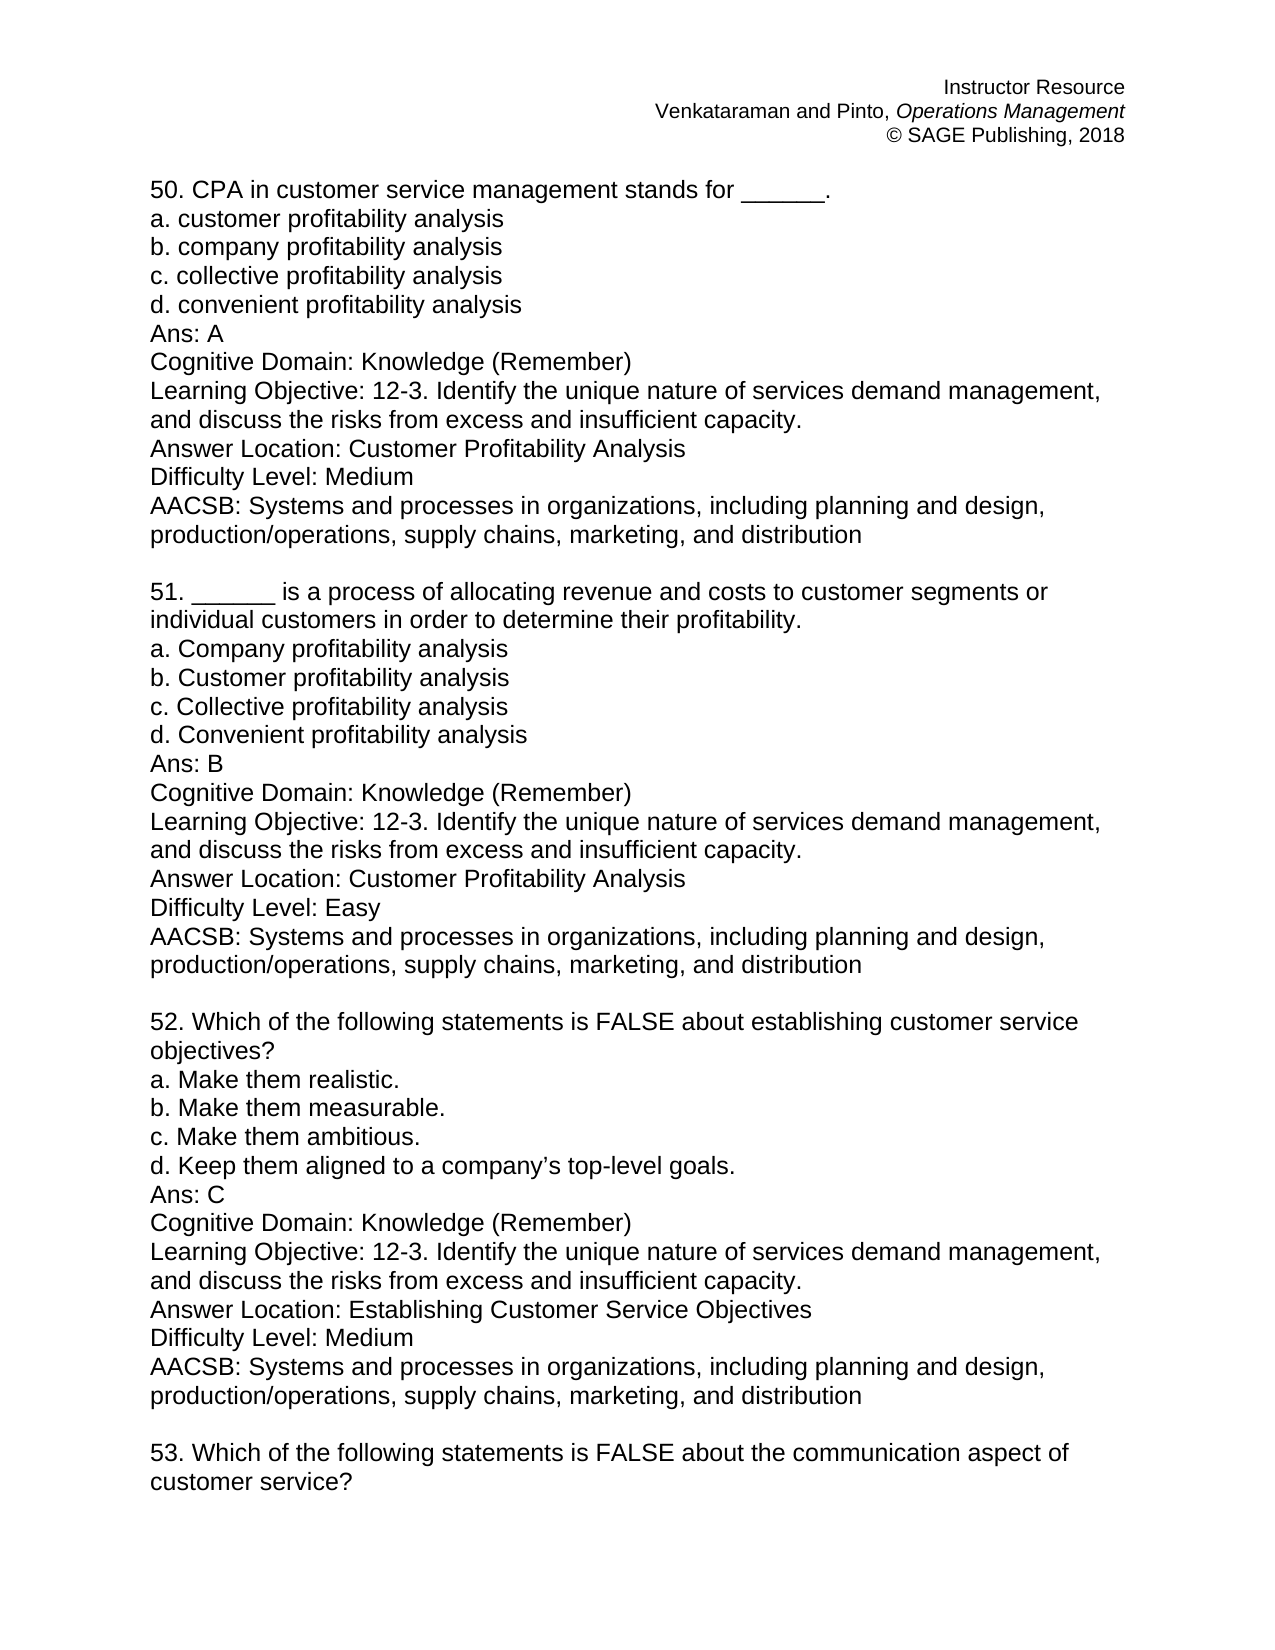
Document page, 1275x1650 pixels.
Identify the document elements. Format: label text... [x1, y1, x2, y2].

text a. Company profitability analysis [150, 634, 1125, 663]
text d. Keep them aligned to a company’s top-level goals. [150, 1151, 1125, 1180]
text Answer Location: Customer Profitability Analysis [150, 864, 1125, 893]
text c. Collective profitability analysis [150, 692, 1125, 720]
text AACSB: Systems and processes in organizations, including planning and design, production/operations, supply chains, marketing, and distribution [150, 1352, 1125, 1410]
text c. Make them ambitious. [150, 1122, 1125, 1151]
text 51. ______ is a process of allocating revenue and costs to customer segments or individual customers in order to determine their profitability. [150, 577, 1125, 634]
text Cognitive Domain: Knowledge (Remember) [150, 347, 1125, 376]
text 53. Which of the following statements is FALSE about the communication aspect of customer service? [150, 1438, 1125, 1495]
text b. Customer profitability analysis [150, 663, 1125, 692]
text Learning Objective: 12-3. Identify the unique nature of services demand management, and discuss the risks from excess and insufficient capacity. [150, 807, 1125, 864]
text d. Convenient profitability analysis [150, 720, 1125, 749]
text Ans: A [150, 319, 1125, 347]
text Learning Objective: 12-3. Identify the unique nature of services demand management, and discuss the risks from excess and insufficient capacity. [150, 1237, 1125, 1295]
text c. collective profitability analysis [150, 261, 1125, 290]
text Learning Objective: 12-3. Identify the unique nature of services demand management, and discuss the risks from excess and insufficient capacity. [150, 376, 1125, 434]
text Ans: C [150, 1180, 1125, 1208]
text 52. Which of the following statements is FALSE about establishing customer service objectives? [150, 1007, 1125, 1065]
text Answer Location: Establishing Customer Service Objectives [150, 1295, 1125, 1323]
text d. convenient profitability analysis [150, 290, 1125, 319]
text Difficulty Level: Easy [150, 893, 1125, 922]
text Ans: B [150, 749, 1125, 778]
text Answer Location: Customer Profitability Analysis [150, 434, 1125, 462]
text a. Make them realistic. [150, 1065, 1125, 1093]
text Cognitive Domain: Knowledge (Remember) [150, 778, 1125, 807]
text a. customer profitability analysis [150, 204, 1125, 232]
text Difficulty Level: Medium [150, 462, 1125, 491]
text AACSB: Systems and processes in organizations, including planning and design, production/operations, supply chains, marketing, and distribution [150, 922, 1125, 979]
text Cognitive Domain: Knowledge (Remember) [150, 1208, 1125, 1237]
text AACSB: Systems and processes in organizations, including planning and design, production/operations, supply chains, marketing, and distribution [150, 491, 1125, 549]
text b. company profitability analysis [150, 232, 1125, 261]
text b. Make them measurable. [150, 1093, 1125, 1122]
text Difficulty Level: Medium [150, 1323, 1125, 1352]
text 50. CPA in customer service management stands for ______. [150, 175, 1125, 204]
